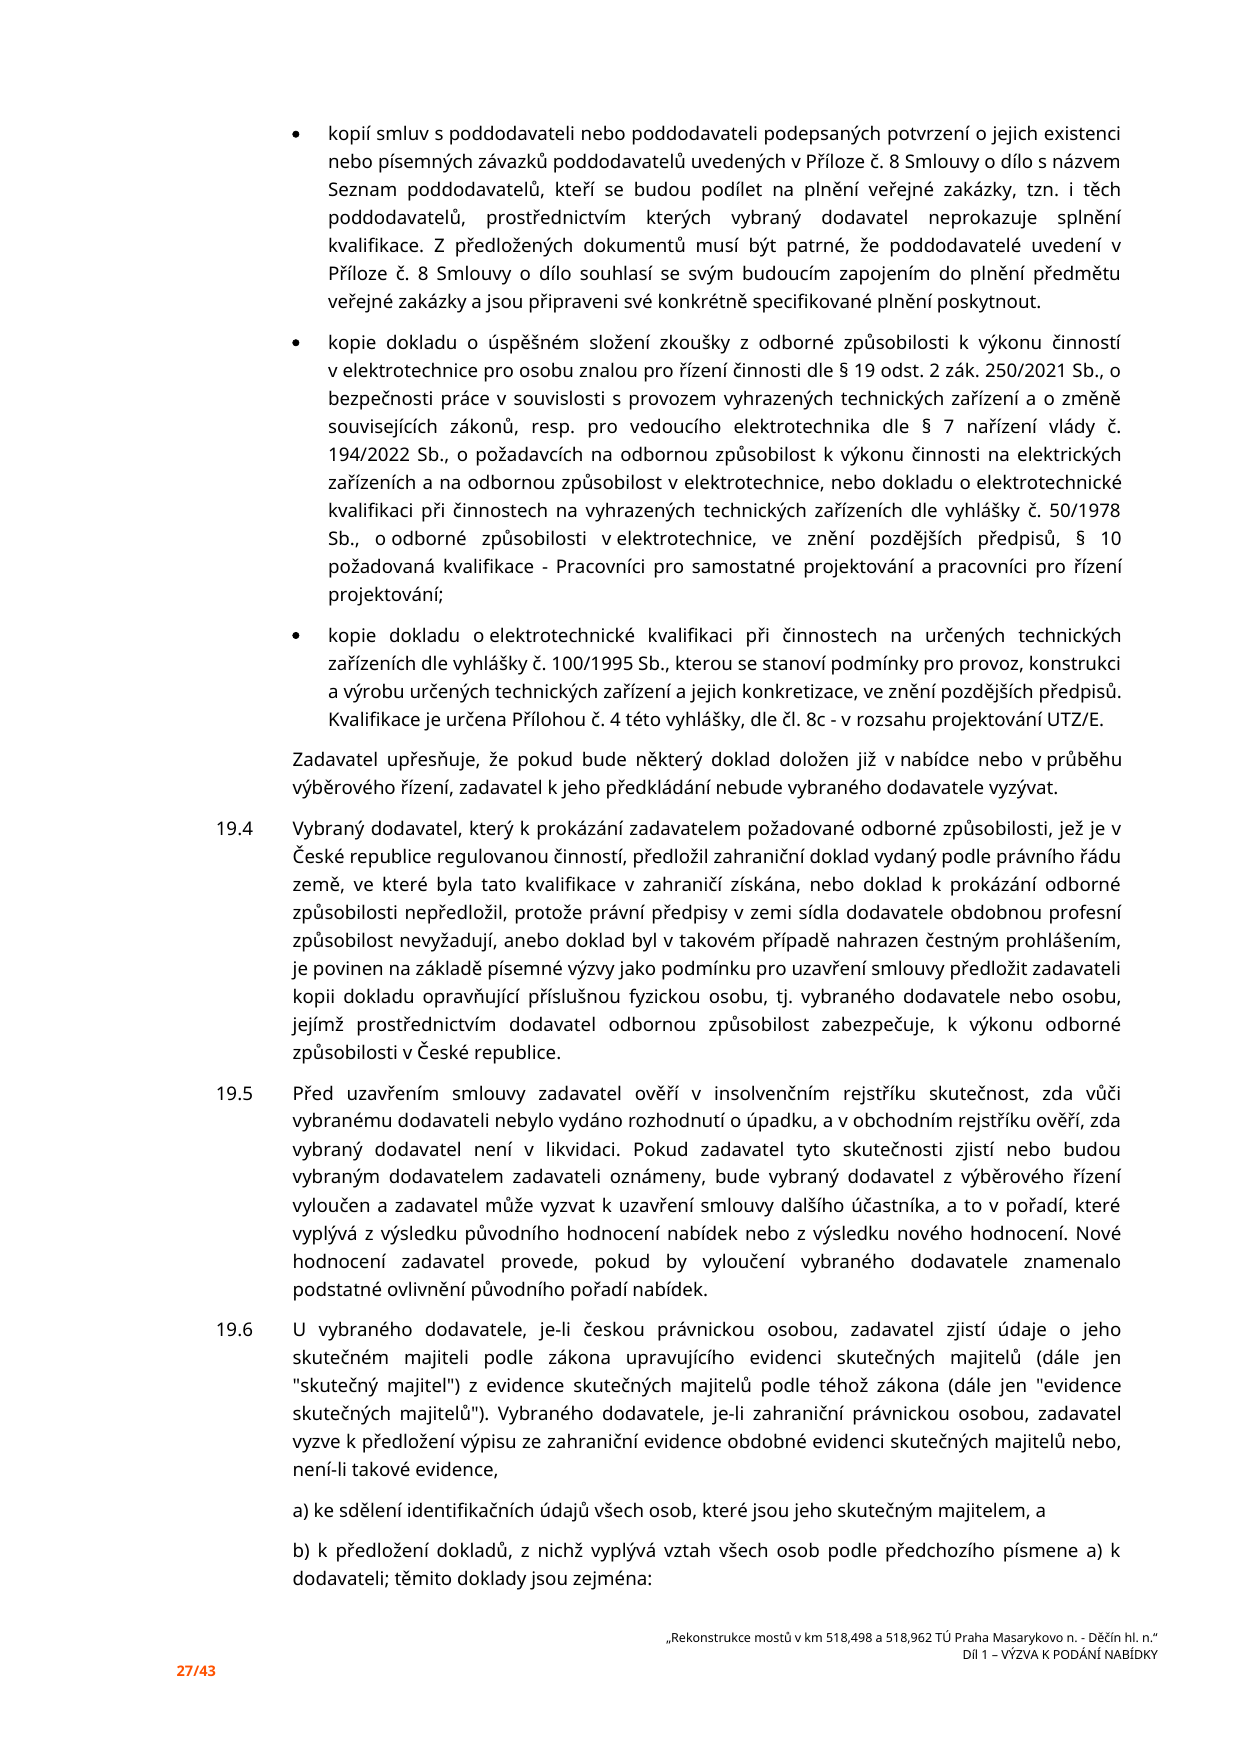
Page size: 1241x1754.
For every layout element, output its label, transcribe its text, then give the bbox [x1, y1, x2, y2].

text kopie dokladu o elektrotechnické kvalifikaci při činnostech na určených technických zařízeních dle vyhlášky č. 100/1995 Sb., kterou se stanoví podmínky pro provoz, konstrukci a výrobu určených technických zařízení a jejich konkretizace, ve znění pozdějších předpisů. Kvalifikace je určena Přílohou č. 4 této vyhlášky, dle čl. 8c - v rozsahu projektování UTZ/E. [292, 622, 1122, 732]
text a) ke sdělení identifikačních údajů všech osob, které jsou jeho skutečným majitelem, a [292, 1497, 1122, 1523]
text Zadavatel upřesňuje, že pokud bude některý doklad doložen již v nabídce nebo v průběhu výběrového řízení, zadavatel k jeho předkládání nebude vybraného dodavatele vyzývat. [292, 747, 1122, 800]
text kopií smluv s poddodavateli nebo poddodavateli podepsaných potvrzení o jejich existenci nebo písemných závazků poddodavatelů uvedených v Příloze č. 8 Smlouvy o dílo s názvem Seznam poddodavatelů, kteří se budou podílet na plnění veřejné zakázky, tzn. i těch poddodavatelů, prostřednictvím kterých vybraný dodavatel neprokazuje splnění kvalifikace. Z předložených dokumentů musí být patrné, že poddodavatelé uvedení v Příloze č. 8 Smlouvy o dílo souhlasí se svým budoucím zapojením do plnění předmětu veřejné zakázky a jsou připraveni své konkrétně specifikované plnění poskytnout. [292, 121, 1122, 314]
text Vybraný dodavatel, který k prokázání zadavatelem požadované odborné způsobilosti, jež je v České republice regulovanou činností, předložil zahraniční doklad vydaný podle právního řádu země, ve které byla tato kvalifikace v zahraničí získána, nebo doklad k prokázání odborné způsobilosti nepředložil, protože právní předpisy v zemi sídla dodavatele obdobnou profesní způsobilost nevyžadují, anebo doklad byl v takovém případě nahrazen čestným prohlášením, je povinen na základě písemné výzvy jako podmínku pro uzavření smlouvy předložit zadavateli kopii dokladu opravňující příslušnou fyzickou osobu, tj. vybraného dodavatele nebo osobu, jejímž prostřednictvím dodavatel odbornou způsobilost zabezpečuje, k výkonu odborné způsobilosti v České republice. [216, 815, 1122, 1065]
text b) k předložení dokladů, z nichž vyplývá vztah všech osob podle předchozího písmene a) k dodavateli; těmito doklady jsou zejména: [292, 1538, 1122, 1591]
text U vybraného dodavatele, je-li českou právnickou osobou, zadavatel zjistí údaje o jeho skutečném majiteli podle zákona upravujícího evidenci skutečných majitelů (dále jen "skutečný majitel") z evidence skutečných majitelů podle téhož zákona (dále jen "evidence skutečných majitelů"). Vybraného dodavatele, je-li zahraniční právnickou osobou, zadavatel vyzve k předložení výpisu ze zahraniční evidence obdobné evidenci skutečných majitelů nebo, není-li takové evidence, [216, 1316, 1122, 1482]
text kopie dokladu o úspěšném složení zkoušky z odborné způsobilosti k výkonu činností v elektrotechnice pro osobu znalou pro řízení činnosti dle § 19 odst. 2 zák. 250/2021 Sb., o bezpečnosti práce v souvislosti s provozem vyhrazených technických zařízení a o změně souvisejících zákonů, resp. pro vedoucího elektrotechnika dle § 7 nařízení vlády č. 194/2022 Sb., o požadavcích na odbornou způsobilost k výkonu činnosti na elektrických zařízeních a na odbornou způsobilost v elektrotechnice, nebo dokladu o elektrotechnické kvalifikaci při činnostech na vyhrazených technických zařízeních dle vyhlášky č. 50/1978 Sb., o odborné způsobilosti v elektrotechnice, ve znění pozdějších předpisů, § 10 požadovaná kvalifikace - Pracovníci pro samostatné projektování a pracovníci pro řízení projektování; [292, 329, 1122, 607]
text Před uzavřením smlouvy zadavatel ověří v insolvenčním rejstříku skutečnost, zda vůči vybranému dodavateli nebylo vydáno rozhodnutí o úpadku, a v obchodním rejstříku ověří, zda vybraný dodavatel není v likvidaci. Pokud zadavatel tyto skutečnosti zjistí nebo budou vybraným dodavatelem zadavateli oznámeny, bude vybraný dodavatel z výběrového řízení vyloučen a zadavatel může vyzvat k uzavření smlouvy dalšího účastníka, a to v pořadí, které vyplývá z výsledku původního hodnocení nabídek nebo z výsledku nového hodnocení. Nové hodnocení zadavatel provede, pokud by vyloučení vybraného dodavatele znamenalo podstatné ovlivnění původního pořadí nabídek. [216, 1080, 1122, 1301]
